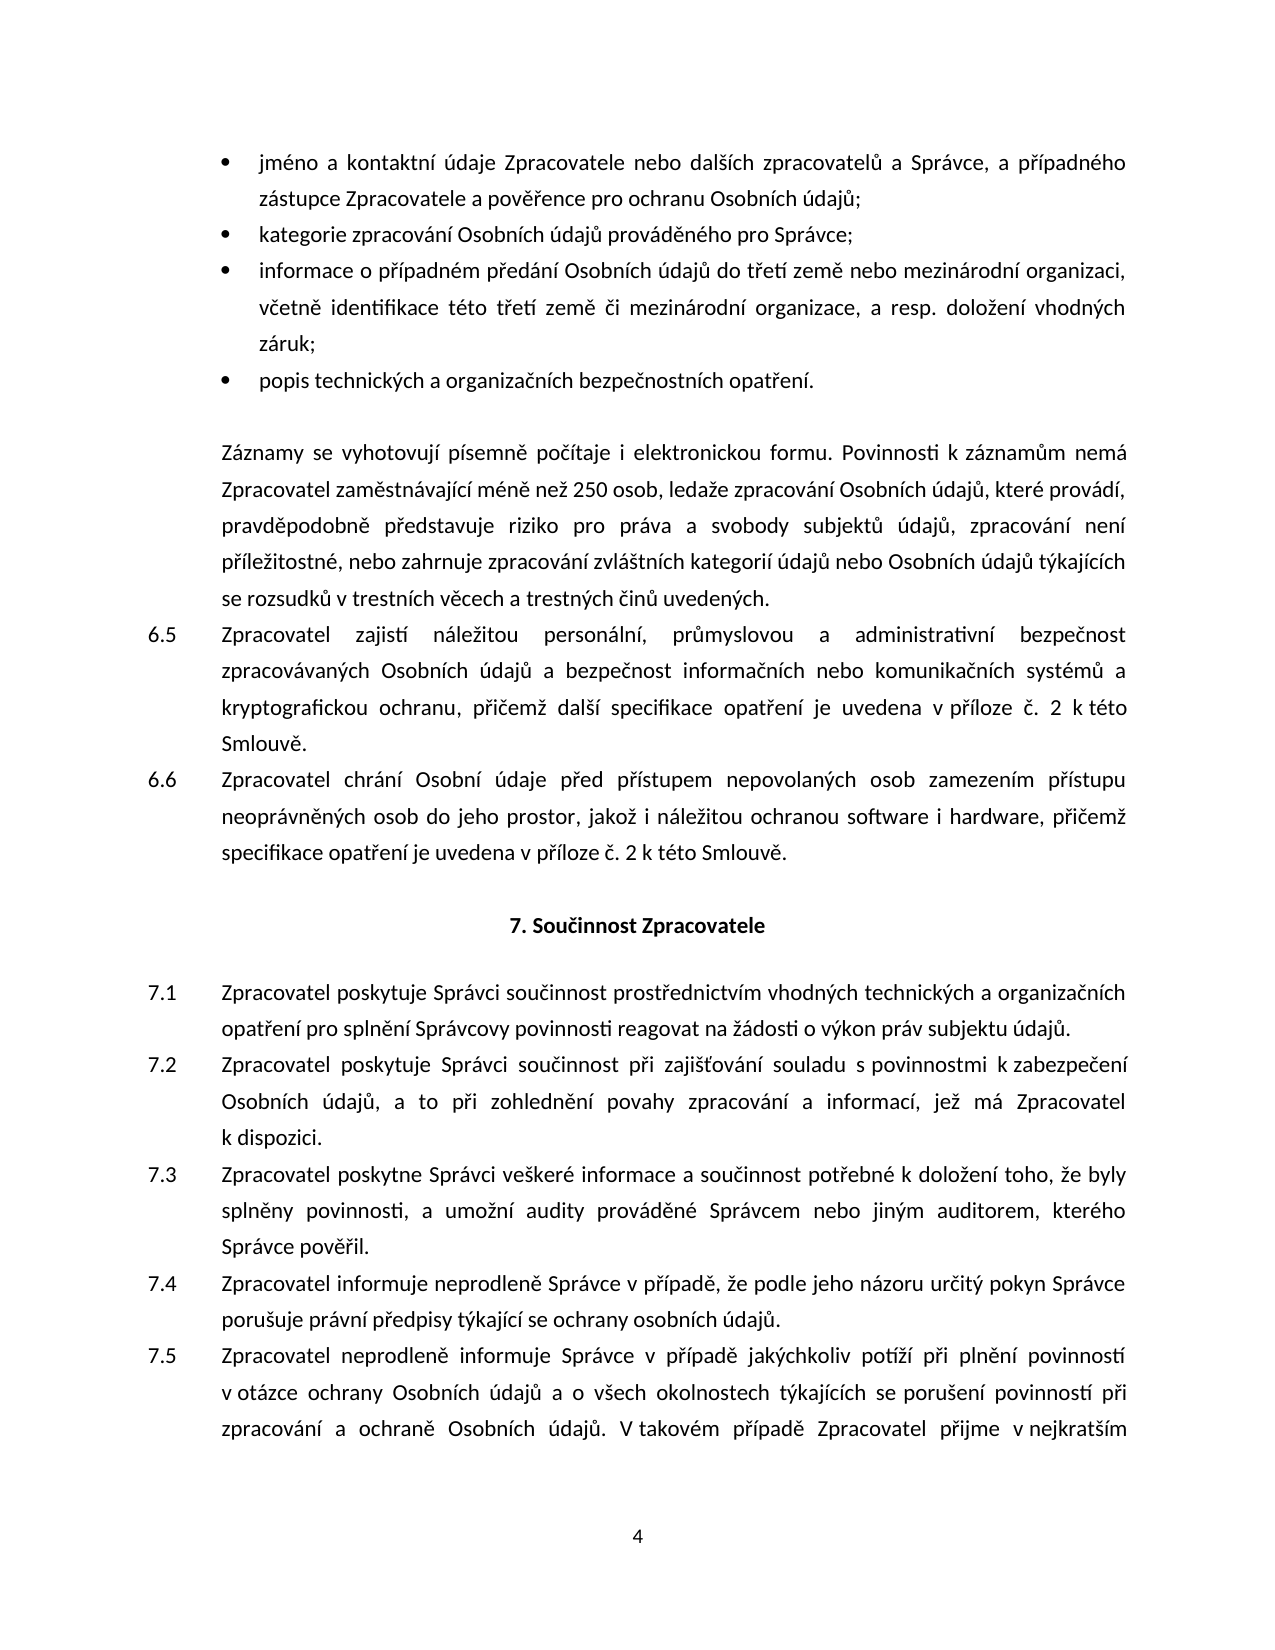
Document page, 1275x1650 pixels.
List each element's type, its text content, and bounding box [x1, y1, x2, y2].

subtitle Zpracovatel informuje neprodleně Správce v případě, že podle jeho názoru určitý pokyn Správce porušuje právní předpisy týkající se ochrany osobních údajů. [148, 1269, 1127, 1333]
list jméno a kontaktní údaje Zpracovatele nebo dalších zpracovatelů a Správce, a případného zástupce Zpracovatele a pověřence pro ochranu Osobních údajů; [221, 148, 1127, 212]
text Záznamy se vyhotovují písemně počítaje i elektronickou formu. Povinnosti k záznamům nemá Zpracovatel zaměstnávající méně než 250 osob, ledaže zpracování Osobních údajů, které provádí, pravděpodobně představuje riziko pro práva a svobody subjektů údajů, zpracování není příležitostné, nebo zahrnuje zpracování zvláštních kategorií údajů nebo Osobních údajů týkajících se rozsudků v trestních věcech a trestných činů uvedených. [221, 438, 1127, 612]
subtitle Zpracovatel poskytne Správci veškeré informace a součinnost potřebné k doložení toho, že byly splněny povinnosti, a umožní audity prováděné Správcem nebo jiným auditorem, kterého Správce pověřil. [148, 1160, 1127, 1260]
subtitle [148, 1341, 1127, 1442]
subtitle Součinnost Zpracovatele [148, 911, 1127, 939]
subtitle Zpracovatel poskytuje Správci součinnost při zajišťování souladu s povinnostmi k zabezpečení Osobních údajů, a to při zohlednění povahy zpracování a informací, jež má Zpracovatel k dispozici. [148, 1051, 1127, 1151]
subtitle Zpracovatel zajistí náležitou personální, průmyslovou a administrativní bezpečnost zpracovávaných Osobních údajů a bezpečnost informačních nebo komunikačních systémů a kryptografickou ochranu, přičemž další specifikace opatření je uvedena v příloze č. 2 k této Smlouvě. [148, 620, 1127, 757]
subtitle Zpracovatel poskytuje Správci součinnost prostřednictvím vhodných technických a organizačních opatření pro splnění Správcovy povinnosti reagovat na žádosti o výkon práv subjektu údajů. [148, 978, 1127, 1042]
list popis technických a organizačních bezpečnostních opatření. [221, 366, 1127, 394]
list kategorie zpracování Osobních údajů prováděného pro Správce; [221, 220, 1127, 248]
subtitle Zpracovatel chrání Osobní údaje před přístupem nepovolaných osob zamezením přístupu neoprávněných osob do jeho prostor, jakož i náležitou ochranou software i hardware, přičemž specifikace opatření je uvedena v příloze č. 2 k této Smlouvě. [148, 766, 1127, 866]
list informace o případném předání Osobních údajů do třetí země nebo mezinárodní organizaci, včetně identifikace této třetí země či mezinárodní organizace, a resp. doložení vhodných záruk; [221, 257, 1127, 357]
